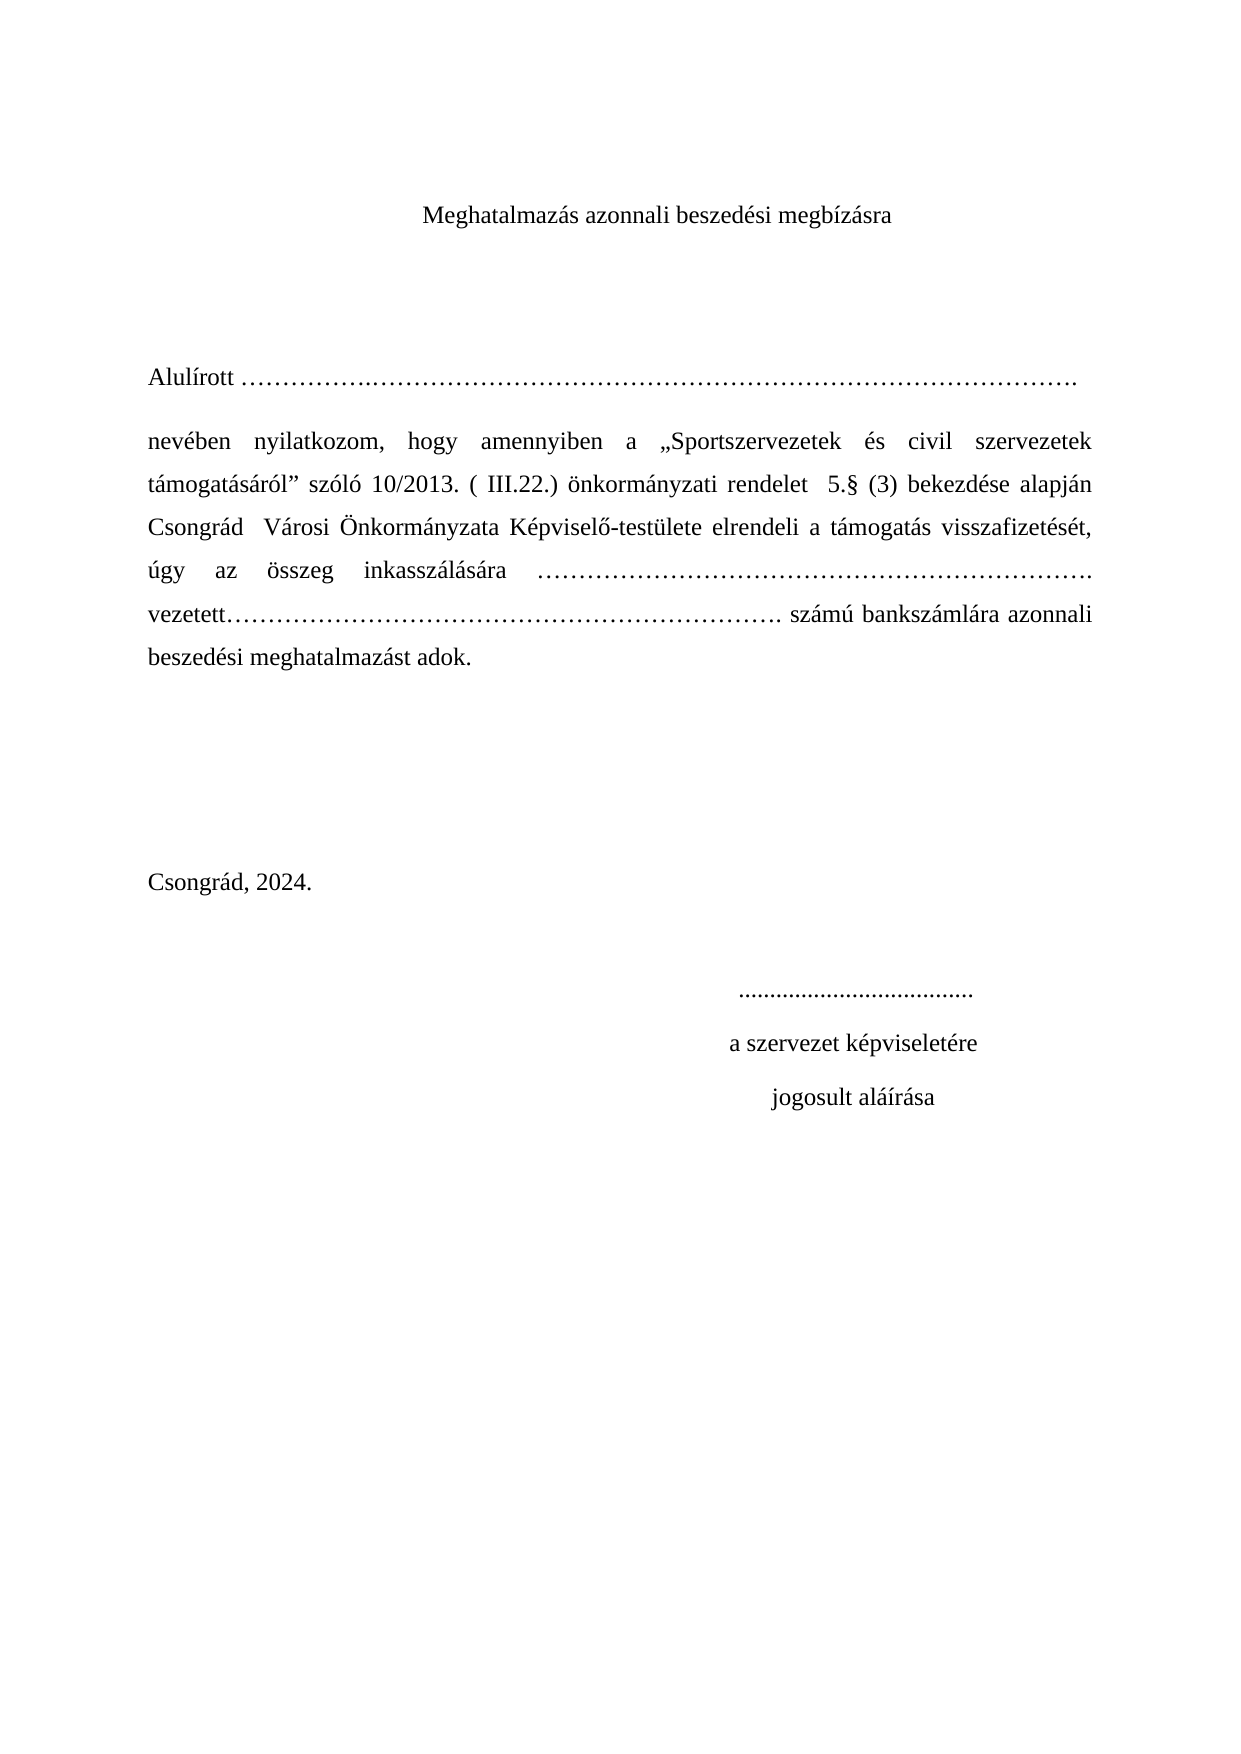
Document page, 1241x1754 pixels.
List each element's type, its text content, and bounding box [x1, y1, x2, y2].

text nevében nyilatkozom, hogy amennyiben a „Sportszervezetek és civil szervezetek támogatásáról” szóló 10/2013. ( III.22.) önkormányzati rendelet 5.§ (3) bekezdése alapján Csongrád Városi Önkormányzata Képviselő-testülete elrendeli a támogatás visszafizetését, úgy az összeg inkasszálására …………………………………………………………. vezetett…………………………………………………………. számú bankszámlára azonnali beszedési meghatalmazást adok. [148, 426, 1093, 671]
text jogosult aláírása [148, 1082, 1093, 1111]
text Csongrád, 2024. [148, 867, 1093, 896]
text Alulírott …………….…………………………………………………………………………. [148, 362, 1093, 391]
text a szervezet képviseletére [148, 1028, 1093, 1057]
text Meghatalmazás azonnali beszedési megbízásra [148, 201, 1093, 229]
